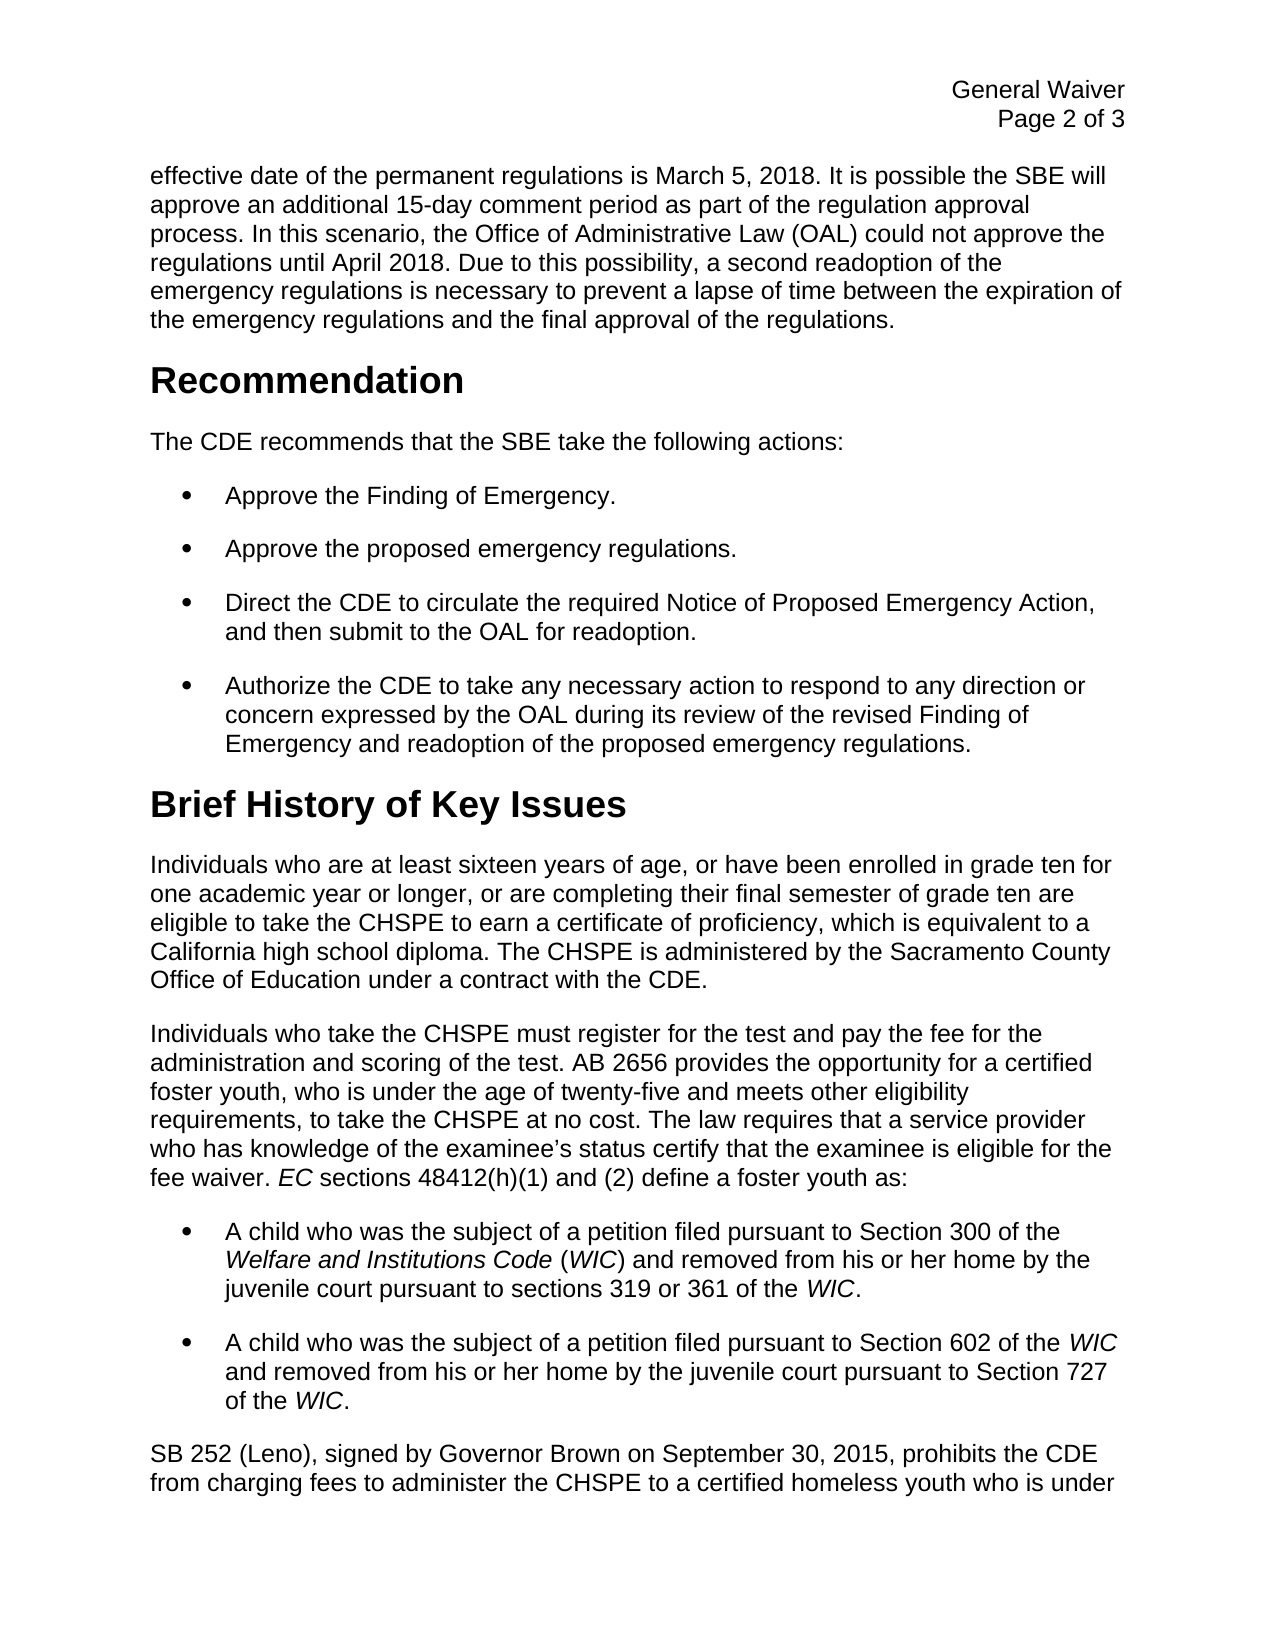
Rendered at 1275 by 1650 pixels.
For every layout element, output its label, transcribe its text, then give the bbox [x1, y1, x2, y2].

text Individuals who are at least sixteen years of age, or have been enrolled in grade ten for one academic year or longer, or are completing their final semester of grade ten are eligible to take the CHSPE to earn a certificate of proficiency, which is equivalent to a California high school diploma. The CHSPE is administered by the Sacramento County Office of Education under a contract with the CDE. [150, 850, 1125, 994]
list Direct the CDE to circulate the required Notice of Proposed Emergency Action, and then submit to the OAL for readoption. [187, 588, 1125, 646]
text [150, 161, 1125, 334]
list Authorize the CDE to take any necessary action to respond to any direction or concern expressed by the OAL during its review of the revised Finding of Emergency and readoption of the proposed emergency regulations. [187, 671, 1125, 757]
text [150, 1439, 1125, 1497]
subtitle Brief History of Key Issues [150, 782, 1125, 825]
list A child who was the subject of a petition filed pursuant to Section 602 of the WIC and removed from his or her home by the juvenile court pursuant to Section 727 of the WIC. [187, 1328, 1125, 1414]
subtitle Recommendation [150, 359, 1125, 402]
text The CDE recommends that the SBE take the following actions: [150, 427, 1125, 456]
list Approve the Finding of Emergency. [187, 481, 1125, 509]
list A child who was the subject of a petition filed pursuant to Section 300 of the Welfare and Institutions Code (WIC) and removed from his or her home by the juvenile court pursuant to sections 319 or 361 of the WIC. [187, 1217, 1125, 1303]
text Individuals who take the CHSPE must register for the test and pay the fee for the administration and scoring of the test. AB 2656 provides the opportunity for a certified foster youth, who is under the age of twenty-five and meets other eligibility requirements, to take the CHSPE at no cost. The law requires that a service provider who has knowledge of the examinee’s status certify that the examinee is eligible for the fee waiver. EC sections 48412(h)(1) and (2) define a foster youth as: [150, 1019, 1125, 1192]
list Approve the proposed emergency regulations. [187, 534, 1125, 563]
